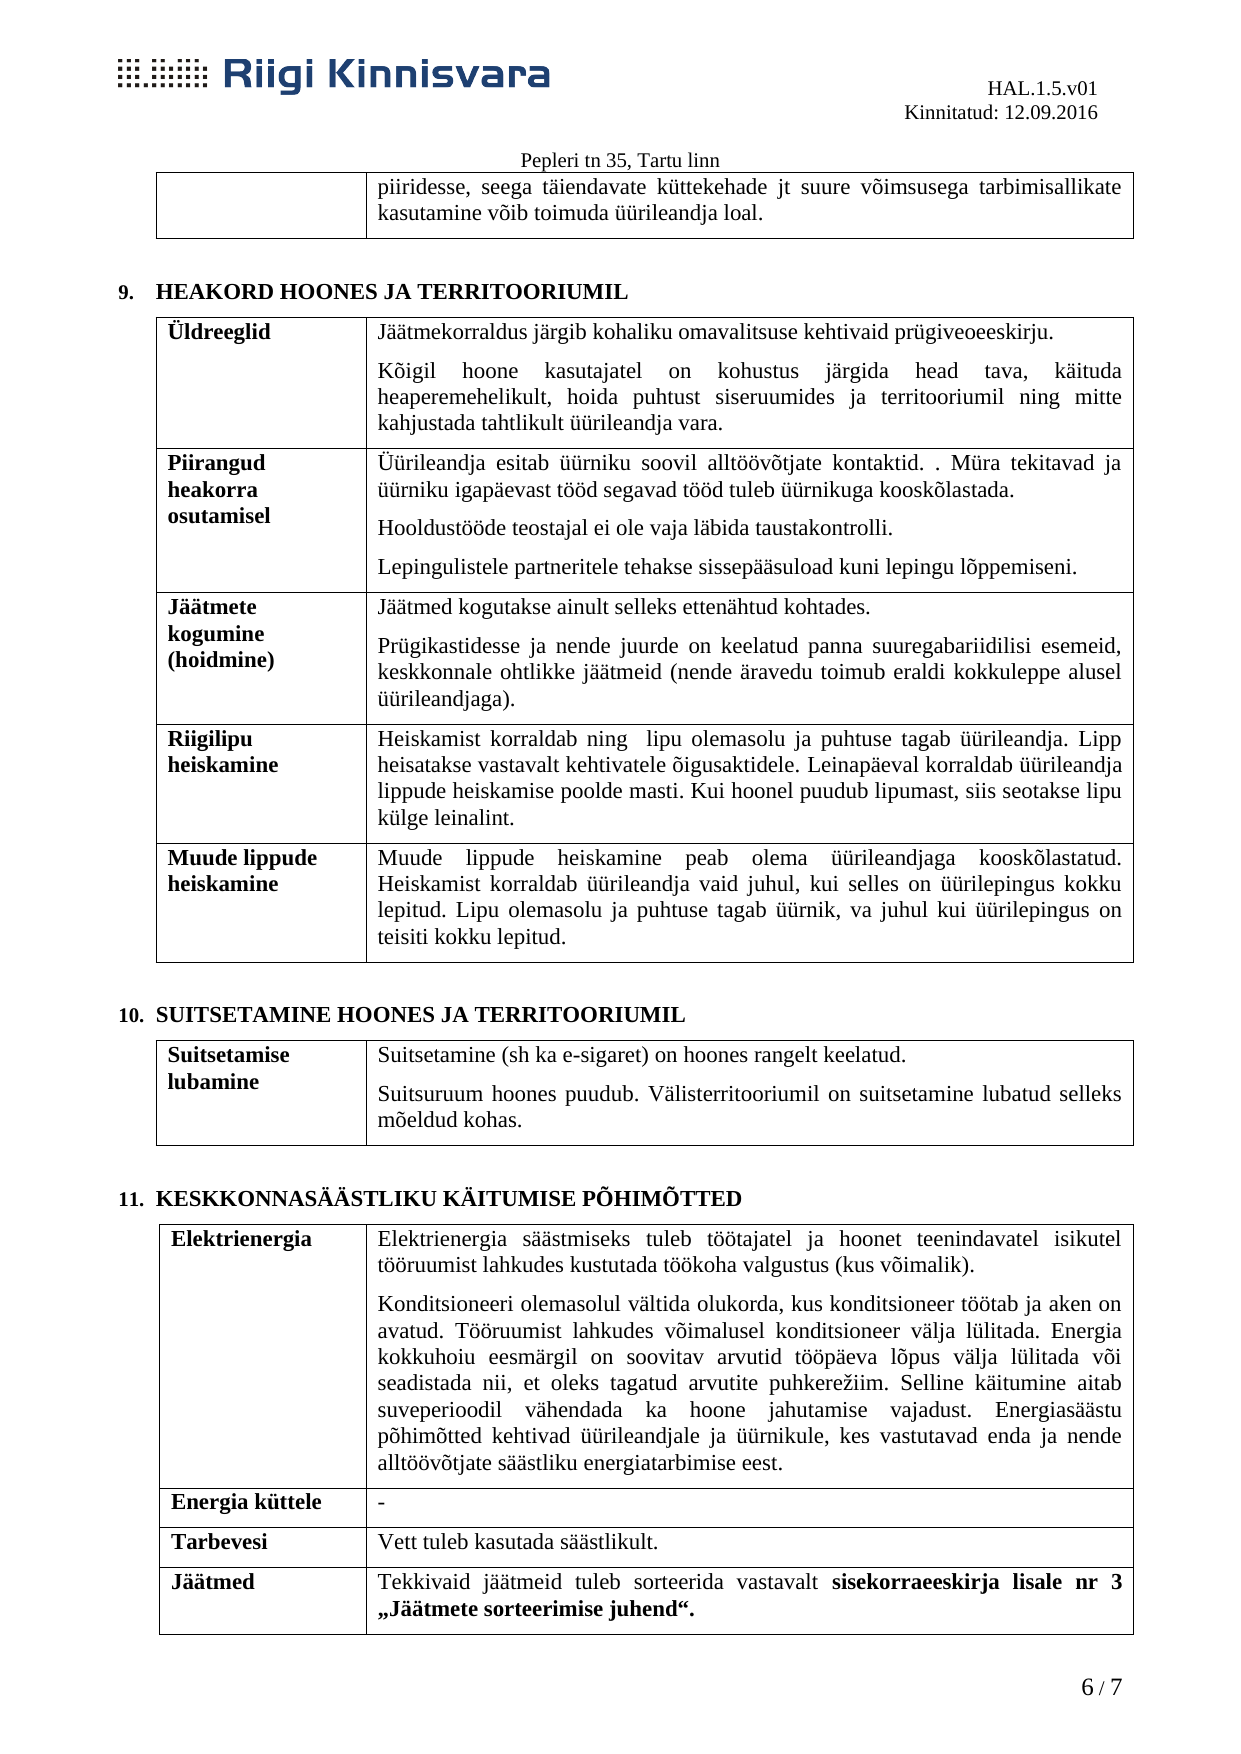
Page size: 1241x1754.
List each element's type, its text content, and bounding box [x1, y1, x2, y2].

subtitle HEAKORD HOONES JA TERRITOORIUMIL [118, 278, 1122, 304]
table_cell Jäätmete kogumine (hoidmine) [157, 593, 366, 724]
table_cell Heiskamist korraldab ning lipu olemasolu ja puhtuse tagab üürileandja. Lipp heisatakse vastavalt kehtivatele õigusaktidele. Leinapäeval korraldab üürileandja lippude heiskamise poolde masti. Kui hoonel puudub lipumast, siis seotakse lipu külge leinalint. [367, 725, 1133, 843]
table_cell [367, 173, 1133, 238]
table_header Elektrienergia [160, 1225, 366, 1487]
table_cell Piirangud heakorra osutamisel [157, 449, 366, 592]
picture [118, 59, 550, 95]
table_cell Vett tuleb kasutada säästlikult. [367, 1528, 1133, 1567]
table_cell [157, 173, 366, 238]
table_cell Tarbevesi [160, 1528, 366, 1567]
table_cell Muude lippude heiskamine peab olema üürileandjaga kooskõlastatud. Heiskamist korraldab üürileandja vaid juhul, kui selles on üürilepingus kokku lepitud. Lipu olemasolu ja puhtuse tagab üürnik, va juhul kui üürilepingus on teisiti kokku lepitud. [367, 844, 1133, 962]
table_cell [367, 1568, 1133, 1633]
table_header Suitsetamise lubamine [157, 1041, 366, 1145]
table_cell Jäätmed [160, 1568, 366, 1633]
table_header Elektrienergia säästmiseks tuleb töötajatel ja hoonet teenindavatel isikutel tööruumist lahkudes kustutada töökoha valgustus (kus võimalik). Konditsioneeri olemasolul vältida olukorda, kus konditsioneer töötab ja aken on avatud. Tööruumist lahkudes võimalusel konditsioneer välja lülitada. Energia kokkuhoiu eesmärgil on soovitav arvutid tööpäeva lõpus välja lülitada või seadistada nii, et oleks tagatud arvutite puhkerežiim. Selline käitumine aitab suveperioodil vähendada ka hoone jahutamise vajadust. Energiasäästu põhimõtted kehtivad üürileandjale ja üürnikule, kes vastutavad enda ja nende alltöövõtjate säästliku energiatarbimise eest. [367, 1225, 1133, 1487]
table_header Suitsetamine (sh ka e-sigaret) on hoones rangelt keelatud. Suitsuruum hoones puudub. Välisterritooriumil on suitsetamine lubatud selleks mõeldud kohas. [367, 1041, 1133, 1145]
subtitle SUITSETAMINE HOONES JA TERRITOORIUMIL [118, 1001, 1122, 1028]
table_cell Üürileandja esitab üürniku soovil alltöövõtjate kontaktid. . Müra tekitavad ja üürniku igapäevast tööd segavad tööd tuleb üürnikuga kooskõlastada. Hooldustööde teostajal ei ole vaja läbida taustakontrolli. Lepingulistele partneritele tehakse sissepääsuload kuni lepingu lõppemiseni. [367, 449, 1133, 592]
table_cell Riigilipu heiskamine [157, 725, 366, 843]
table_cell Jäätmed kogutakse ainult selleks ettenähtud kohtades. Prügikastidesse ja nende juurde on keelatud panna suuregabariidilisi esemeid, keskkonnale ohtlikke jäätmeid (nende äravedu toimub eraldi kokkuleppe alusel üürileandjaga). [367, 593, 1133, 724]
table_cell Energia küttele [160, 1489, 366, 1527]
table_header Üldreeglid [157, 318, 366, 448]
table_cell Muude lippude heiskamine [157, 844, 366, 962]
subtitle KESKKONNASÄÄSTLIKU KÄITUMISE PÕHIMÕTTED [118, 1185, 1122, 1212]
table_cell - [367, 1489, 1133, 1527]
table_header Jäätmekorraldus järgib kohaliku omavalitsuse kehtivaid prügiveoeeskirju. Kõigil hoone kasutajatel on kohustus järgida head tava, käituda heaperemehelikult, hoida puhtust siseruumides ja territooriumil ning mitte kahjustada tahtlikult üürileandja vara. [367, 318, 1133, 448]
